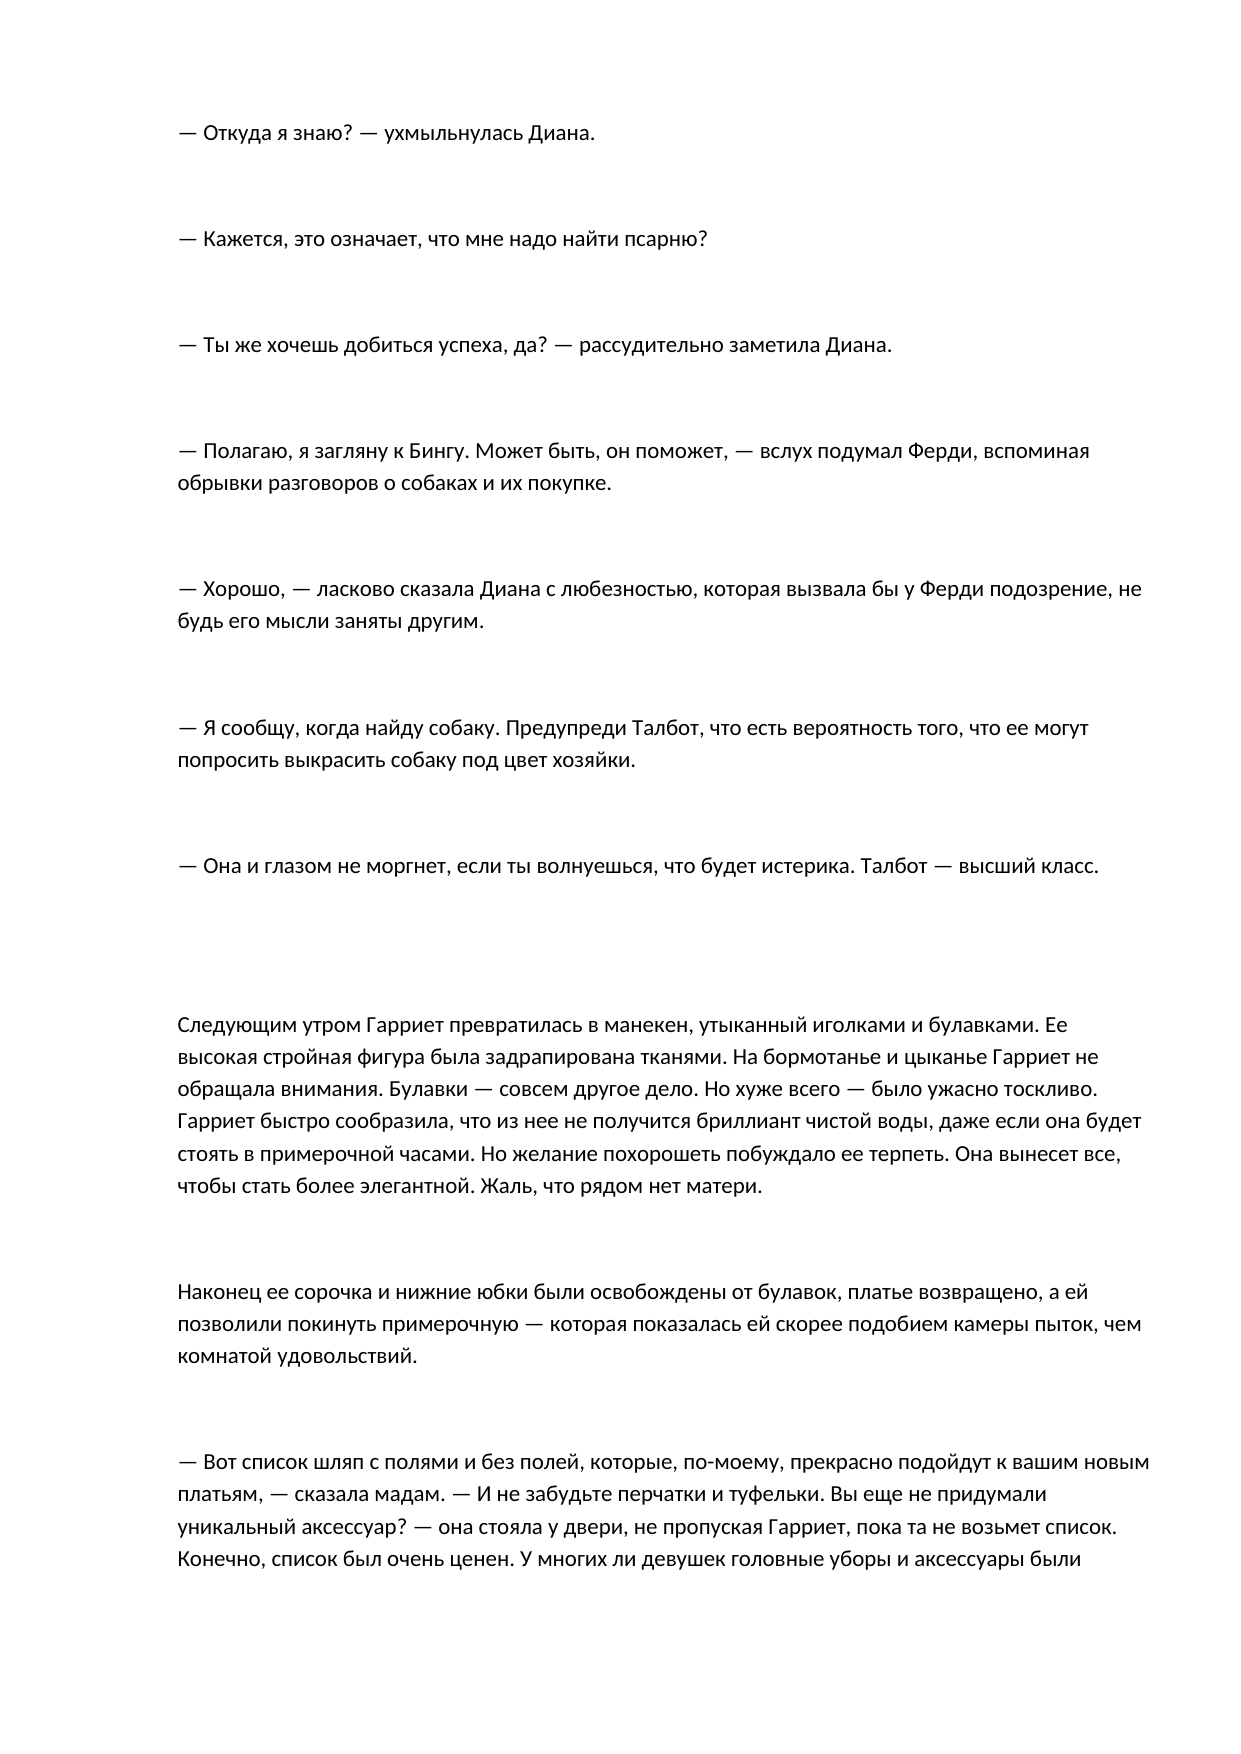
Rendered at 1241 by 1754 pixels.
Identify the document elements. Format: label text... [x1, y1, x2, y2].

text — Я сообщу, когда найду собаку. Предупреди Талбот, что есть вероятность того, что ее могут попросить выкрасить собаку под цвет хозяйки. [177, 713, 1152, 773]
text — Кажется, это означает, что мне надо найти псарню? [177, 224, 1152, 252]
text — Полагаю, я загляну к Бингу. Может быть, он поможет, — вслух подумал Ферди, вспоминая обрывки разговоров о собаках и их покупке. [177, 436, 1152, 496]
text — Откуда я знаю? — ухмыльнулась Диана. [177, 118, 1152, 146]
text Наконец ее сорочка и нижние юбки были освобождены от булавок, платье возвращено, а ей позволили покинуть примерочную — которая показалась ей скорее подобием камеры пыток, чем комнатой удовольствий. [177, 1277, 1152, 1369]
text — Ты же хочешь добиться успеха, да? — рассудительно заметила Диана. [177, 330, 1152, 358]
text Следующим утром Гарриет превратилась в манекен, утыканный иголками и булавками. Ее высокая стройная фигура была задрапирована тканями. На бормотанье и цыканье Гарриет не обращала внимания. Булавки — совсем другое дело. Но хуже всего — было ужасно тоскливо. Гарриет быстро сообразила, что из нее не получится бриллиант чистой воды, даже если она будет стоять в примерочной часами. Но желание похорошеть побуждало ее терпеть. Она вынесет все, чтобы стать более элегантной. Жаль, что рядом нет матери. [177, 1010, 1152, 1199]
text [177, 1447, 1152, 1572]
text — Хорошо, — ласково сказала Диана с любезностью, которая вызвала бы у Ферди подозрение, не будь его мысли заняты другим. [177, 574, 1152, 635]
text — Она и глазом не моргнет, если ты волнуешься, что будет истерика. Талбот — высший класс. [177, 851, 1152, 879]
